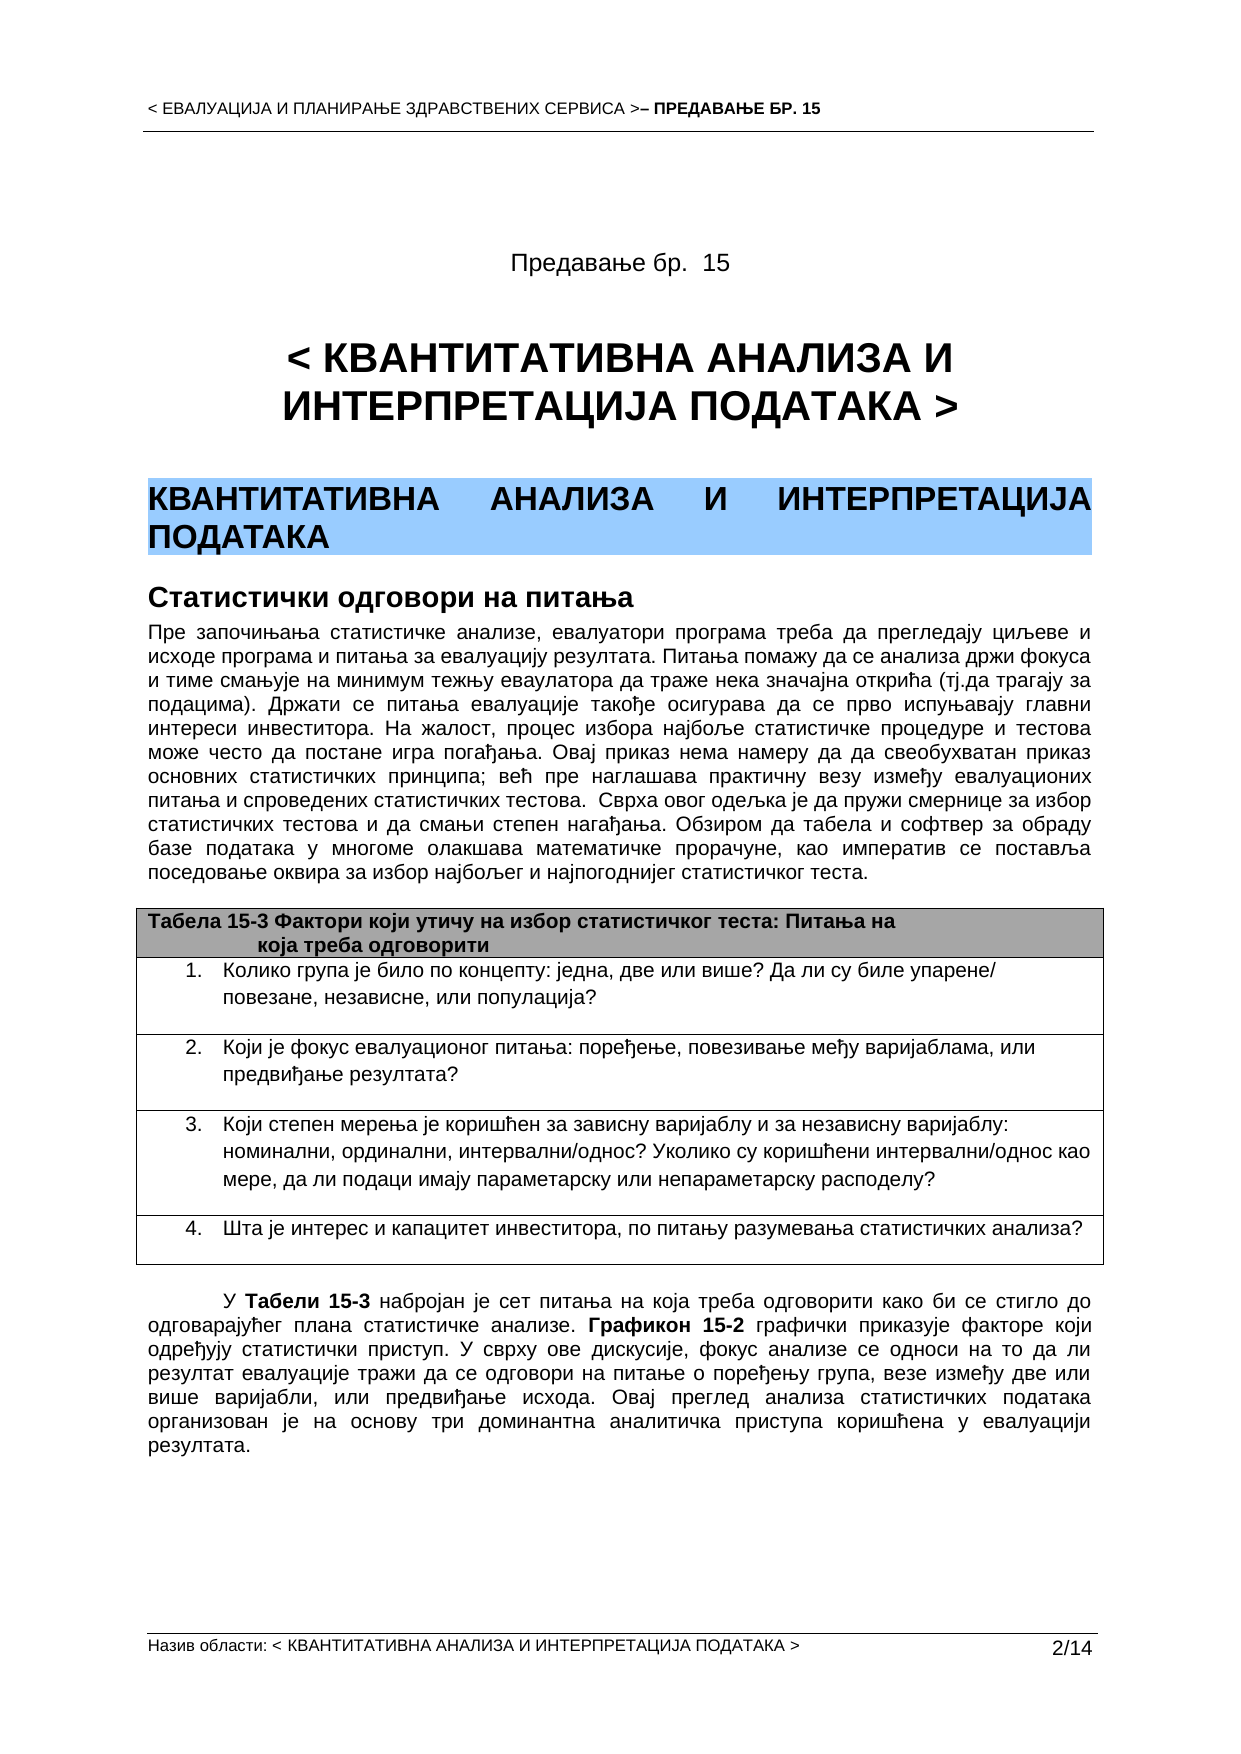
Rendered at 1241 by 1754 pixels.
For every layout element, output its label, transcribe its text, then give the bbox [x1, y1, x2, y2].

subtitle КВАНТИТАТИВНА АНАЛИЗА И ИНТЕРПРЕТАЦИЈА ПОДАТАКА [148, 478, 1092, 555]
table_header Табела 15-3 Фактори који утичу на избор статистичког теста: Питања на која треба одговорити [137, 909, 1103, 957]
table_cell Шта је интерес и капацитет инвеститора, по питању разумевања статистичких анализа? [137, 1216, 1103, 1264]
table_cell Који је фокус евалуационог питања: поређење, повезивање међу варијаблама, или предвиђање резултата? [137, 1035, 1103, 1110]
title < КВАНТИТАТИВНА АНАЛИЗА И ИНТЕРПРЕТАЦИЈА ПОДАТАКА > [148, 334, 1092, 429]
text Предавање бр. 15 [148, 247, 1092, 276]
text У Табели 15-3 набројан је сет питања на која треба одговорити како би се стигло до одговарајућег плана статистичке анализе. Графикон 15-2 графички приказује факторе који одређују статистички приступ. У сврху ове дискусије, фокус анализе се односи на то да ли резултат евалуације тражи да се одговори на питање о поређењу група, везе између две или више варијабли, или предвиђање исхода. Овај преглед анализа статистичких података организован је на основу три доминантна аналитичка приступа коришћена у евалуацији резултата. [148, 1289, 1092, 1457]
table_cell Колико група је било по концепту: једна, две или више? Да ли су биле упарене/ повезане, независне, или популација? [137, 958, 1103, 1033]
subtitle Статистички одговори на питања [148, 580, 1092, 614]
text Пре започињања статистичке анализе, евалуатори програма треба да прегледају циљеве и исходе програма и питања за евалуацију резултата. Питања помажу да се анализа држи фокуса и тиме смањује на минимум тежњу еваулатора да траже нека значајна открића (тј.да трагају за подацима). Држати се питања евалуације такође осигурава да се прво испуњавају главни интереси инвеститора. На жалост, процес избора најбоље статистичке процедуре и тестова може често да постане игра погађања. Овај приказ нема намеру да да свеобухватан приказ основних статистичких принципа; већ пре наглашава практичну везу између евалуационих питања и спроведених статистичких тестова. Сврха овог одељка је да пружи смернице за избор статистичких тестова и да смањи степен нагађања. Обзиром да табела и софтвер за обраду базе података у многоме олакшава математичке прорачуне, као императив се поставља поседовање оквира за избор најбољег и најпогоднијег статистичког теста. [148, 620, 1092, 884]
table_cell Који степен мерења је коришћен за зависну варијаблу и за независну варијаблу: номинални, ординални, интервални/однос? Уколико су коришћени интервални/однос као мере, да ли подаци имају параметарску или непараметарску расподелу? [137, 1111, 1103, 1215]
